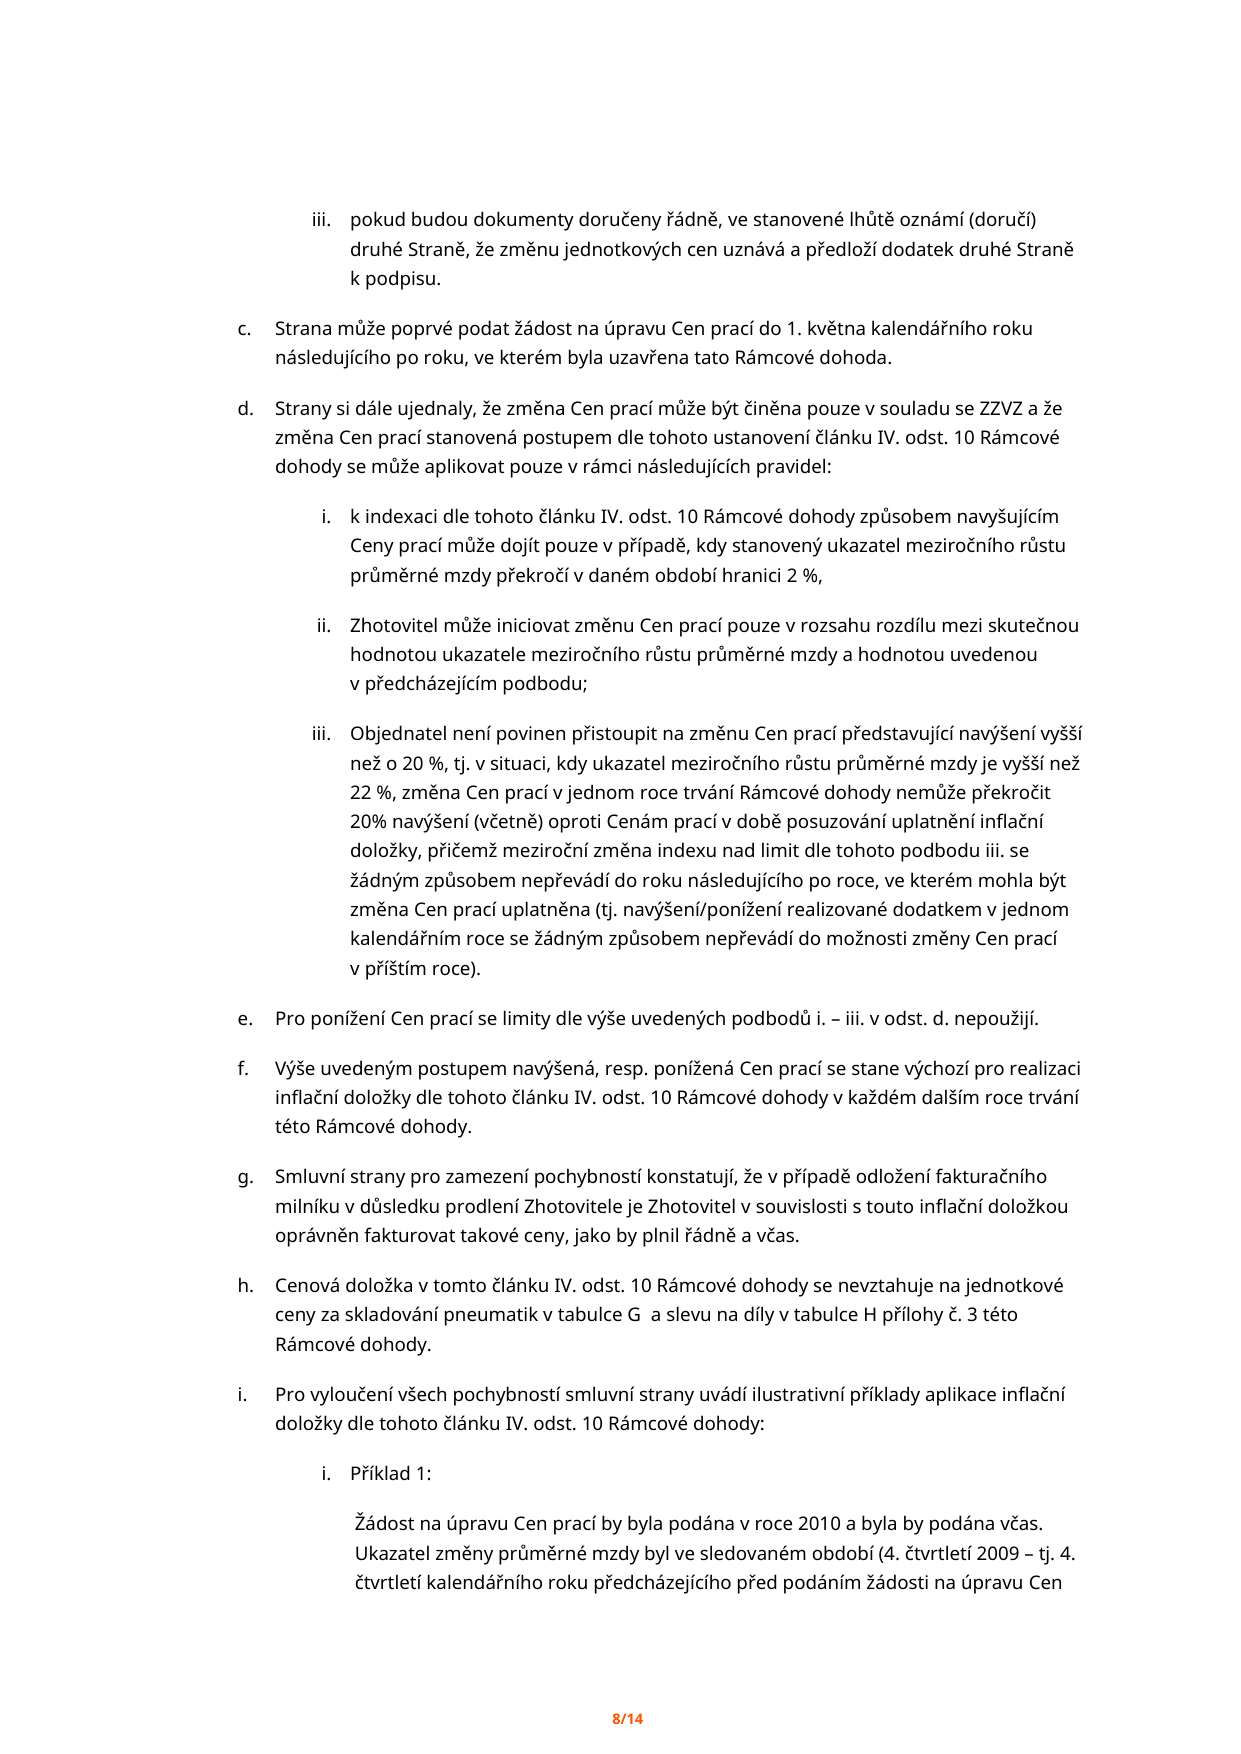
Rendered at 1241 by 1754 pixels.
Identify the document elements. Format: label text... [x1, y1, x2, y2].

list Zhotovitel může iniciovat změnu Cen prací pouze v rozsahu rozdílu mezi skutečnou hodnotou ukazatele meziročního růstu průměrné mzdy a hodnotou uvedenou v předcházejícím podbodu; [331, 612, 1093, 696]
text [354, 1511, 1093, 1594]
list pokud budou dokumenty doručeny řádně, ve stanovené lhůtě oznámí (doručí) druhé Straně, že změnu jednotkových cen uznává a předloží dodatek druhé Straně k podpisu. [331, 207, 1093, 291]
list Objednatel není povinen přistoupit na změnu Cen prací představující navýšení vyšší než o 20 %, tj. v situaci, kdy ukazatel meziročního růstu průměrné mzdy je vyšší než 22 %, změna Cen prací v jednom roce trvání Rámcové dohody nemůže překročit 20% navýšení (včetně) oproti Cenám prací v době posuzování uplatnění inflační doložky, přičemž meziroční změna indexu nad limit dle tohoto podbodu iii. se žádným způsobem nepřevádí do roku následujícího po roce, ve kterém mohla být změna Cen prací uplatněna (tj. navýšení/ponížení realizované dodatkem v jednom kalendářním roce se žádným způsobem nepřevádí do možnosti změny Cen prací v příštím roce). [331, 721, 1093, 980]
list Cenová doložka v tomto článku IV. odst. 10 Rámcové dohody se nevztahuje na jednotkové ceny za skladování pneumatik v tabulce G a slevu na díly v tabulce H přílohy č. 3 této Rámcové dohody. [237, 1272, 1093, 1356]
list Pro ponížení Cen prací se limity dle výše uvedených podbodů i. – iii. v odst. d. nepoužijí. [237, 1005, 1093, 1031]
list Smluvní strany pro zamezení pochybností konstatují, že v případě odložení fakturačního milníku v důsledku prodlení Zhotovitele je Zhotovitel v souvislosti s touto inflační doložkou oprávněn fakturovat takové ceny, jako by plnil řádně a včas. [237, 1164, 1093, 1248]
list k indexaci dle tohoto článku IV. odst. 10 Rámcové dohody způsobem navyšujícím Ceny prací může dojít pouze v případě, kdy stanovený ukazatel meziročního růstu průměrné mzdy překročí v daném období hranici 2 %, [331, 503, 1093, 587]
list Strany si dále ujednaly, že změna Cen prací může být činěna pouze v souladu se ZZVZ a že změna Cen prací stanovená postupem dle tohoto ustanovení článku IV. odst. 10 Rámcové dohody se může aplikovat pouze v rámci následujících pravidel: [237, 395, 1093, 479]
list Strana může poprvé podat žádost na úpravu Cen prací do 1. května kalendářního roku následujícího po roku, ve kterém byla uzavřena tato Rámcové dohoda. [237, 315, 1093, 370]
list Pro vyloučení všech pochybností smluvní strany uvádí ilustrativní příklady aplikace inflační doložky dle tohoto článku IV. odst. 10 Rámcové dohody: [237, 1381, 1093, 1436]
list Příklad 1: [331, 1460, 1093, 1486]
list Výše uvedeným postupem navýšená, resp. ponížená Cen prací se stane výchozí pro realizaci inflační doložky dle tohoto článku IV. odst. 10 Rámcové dohody v každém dalším roce trvání této Rámcové dohody. [237, 1055, 1093, 1139]
